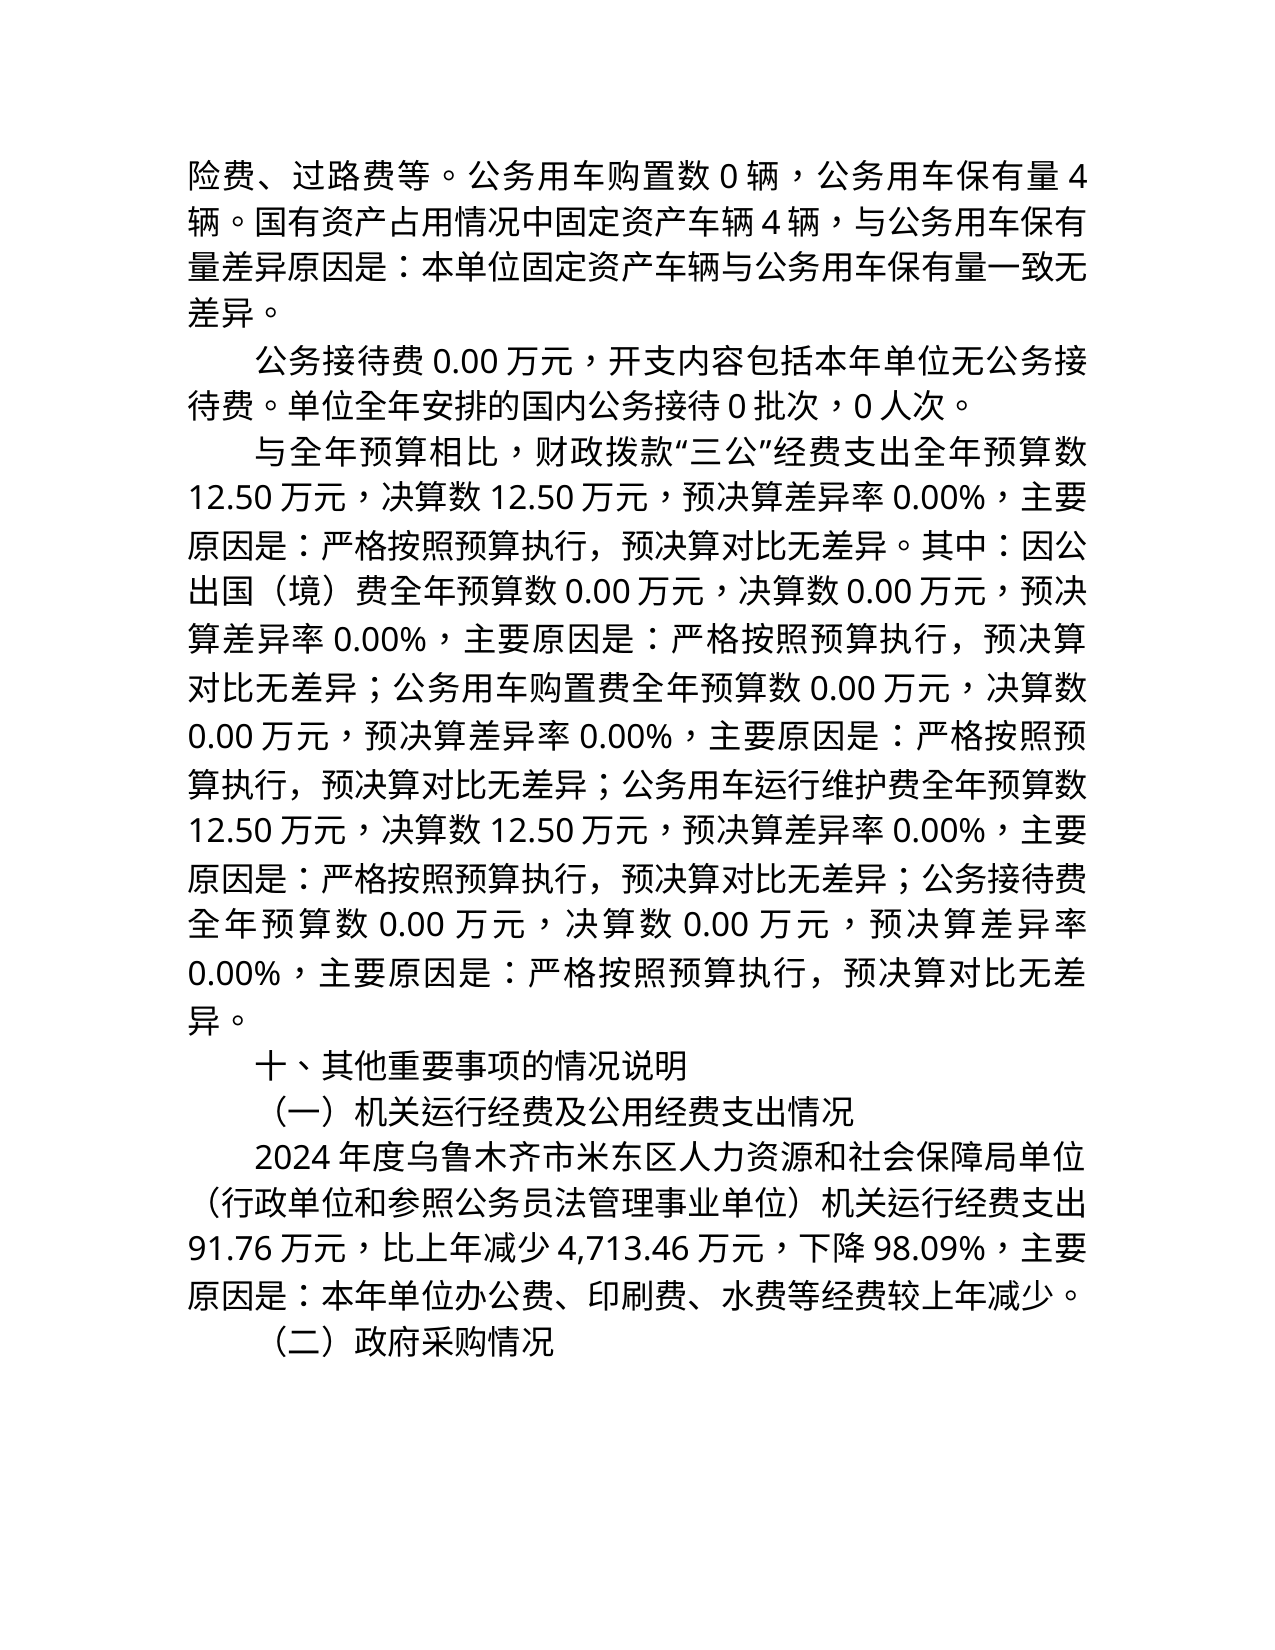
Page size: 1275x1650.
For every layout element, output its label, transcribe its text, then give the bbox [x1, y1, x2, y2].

text 2024年度乌鲁木齐市米东区人力资源和社会保障局单位（行政单位和参照公务员法管理事业单位）机关运行经费支出91.76万元，比上年减少4,713.46万元，下降98.09%，主要原因是：本年单位办公费、印刷费、水费等经费较上年减少。 [187, 1134, 1087, 1319]
text （一）机关运行经费及公用经费支出情况 [187, 1088, 1087, 1134]
text 与全年预算相比，财政拨款“三公”经费支出全年预算数12.50万元，决算数12.50万元，预决算差异率0.00%，主要原因是：严格按照预算执行，预决算对比无差异。其中：因公出国（境）费全年预算数0.00万元，决算数0.00万元，预决算差异率0.00%，主要原因是：严格按照预算执行，预决算对比无差异；公务用车购置费全年预算数0.00万元，决算数0.00万元，预决算差异率0.00%，主要原因是：严格按照预算执行，预决算对比无差异；公务用车运行维护费全年预算数12.50万元，决算数12.50万元，预决算差异率0.00%，主要原因是：严格按照预算执行，预决算对比无差异；公务接待费全年预算数0.00万元，决算数0.00万元，预决算差异率0.00%，主要原因是：严格按照预算执行，预决算对比无差异。 [187, 428, 1087, 1043]
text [187, 150, 1087, 335]
text 十、其他重要事项的情况说明 [187, 1043, 1087, 1088]
text 公务接待费0.00万元，开支内容包括本年单位无公务接待费。单位全年安排的国内公务接待0批次，0人次。 [187, 335, 1087, 428]
text （二）政府采购情况 [187, 1319, 1087, 1364]
